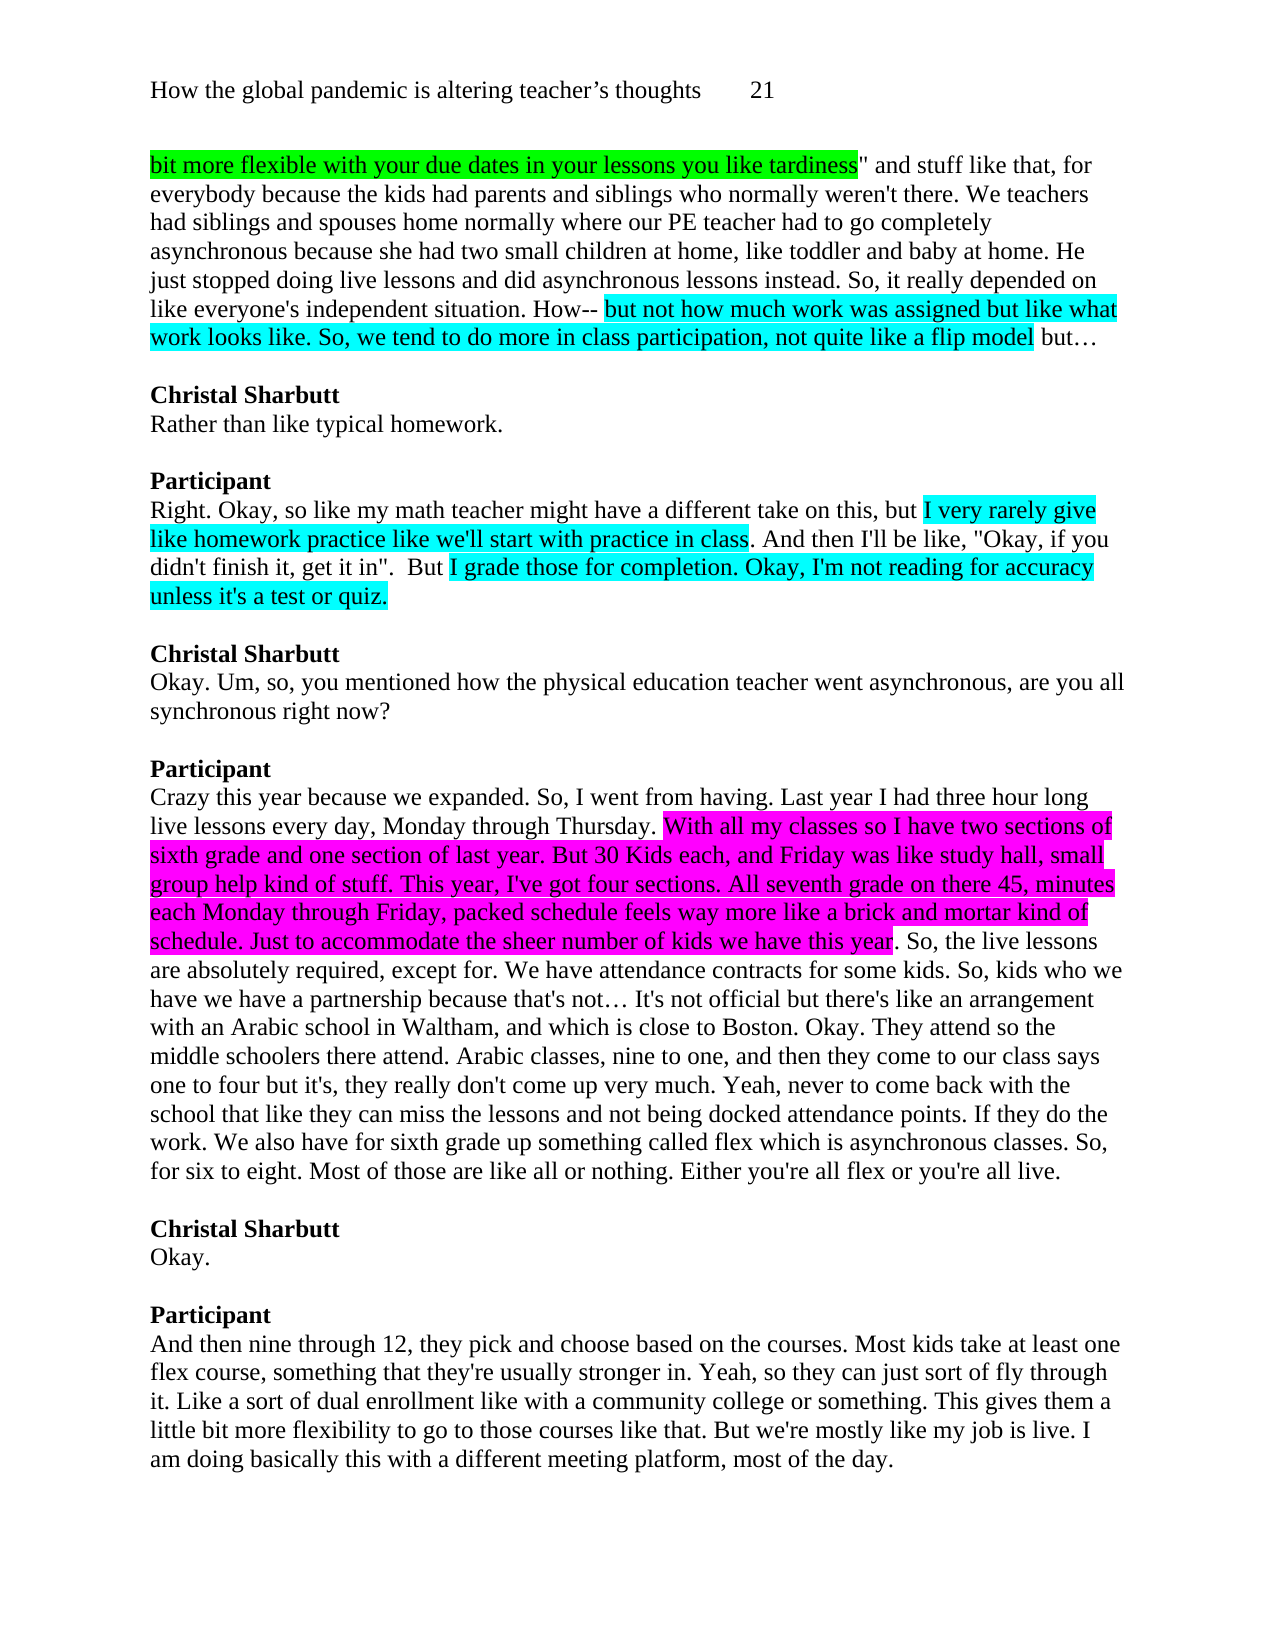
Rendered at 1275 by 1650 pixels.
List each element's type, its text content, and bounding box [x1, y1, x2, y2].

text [150, 150, 1125, 351]
text Christal Sharbutt [150, 380, 1125, 409]
text And then nine through 12, they pick and choose based on the courses. Most kids take at least one flex course, something that they're usually stronger in. Yeah, so they can just sort of fly through it. Like a sort of dual enrollment like with a community college or something. This gives them a little bit more flexibility to go to those courses like that. But we're mostly like my job is live. I am doing basically this with a different meeting platform, most of the day. [150, 1329, 1125, 1472]
text Christal Sharbutt [150, 1214, 1125, 1242]
text Participant [150, 1300, 1125, 1329]
text Okay. [150, 1242, 1125, 1271]
text Christal Sharbutt [150, 639, 1125, 667]
text Right. Okay, so like my math teacher might have a different take on this, but I very rarely give like homework practice like we'll start with practice in class. And then I'll be like, "Okay, if you didn't finish it, get it in". But I grade those for completion. Okay, I'm not reading for accuracy unless it's a test or quiz. [150, 495, 1125, 610]
text Rather than like typical homework. [150, 409, 1125, 437]
text Participant [150, 466, 1125, 495]
text Participant [150, 754, 1125, 782]
text Crazy this year because we expanded. So, I went from having. Last year I had three hour long live lessons every day, Monday through Thursday. With all my classes so I have two sections of sixth grade and one section of last year. But 30 Kids each, and Friday was like study hall, small group help kind of stuff. This year, I've got four sections. All seventh grade on there 45, minutes each Monday through Friday, packed schedule feels way more like a brick and mortar kind of schedule. Just to accommodate the sheer number of kids we have this year. So, the live lessons are absolutely required, except for. We have attendance contracts for some kids. So, kids who we have we have a partnership because that's not… It's not official but there's like an arrangement with an Arabic school in Waltham, and which is close to Boston. Okay. They attend so the middle schoolers there attend. Arabic classes, nine to one, and then they come to our class says one to four but it's, they really don't come up very much. Yeah, never to come back with the school that like they can miss the lessons and not being docked attendance points. If they do the work. We also have for sixth grade up something called flex which is asynchronous classes. So, for six to eight. Most of those are like all or nothing. Either you're all flex or you're all live. [150, 782, 1125, 1185]
text Okay. Um, so, you mentioned how the physical education teacher went asynchronous, are you all synchronous right now? [150, 667, 1125, 725]
